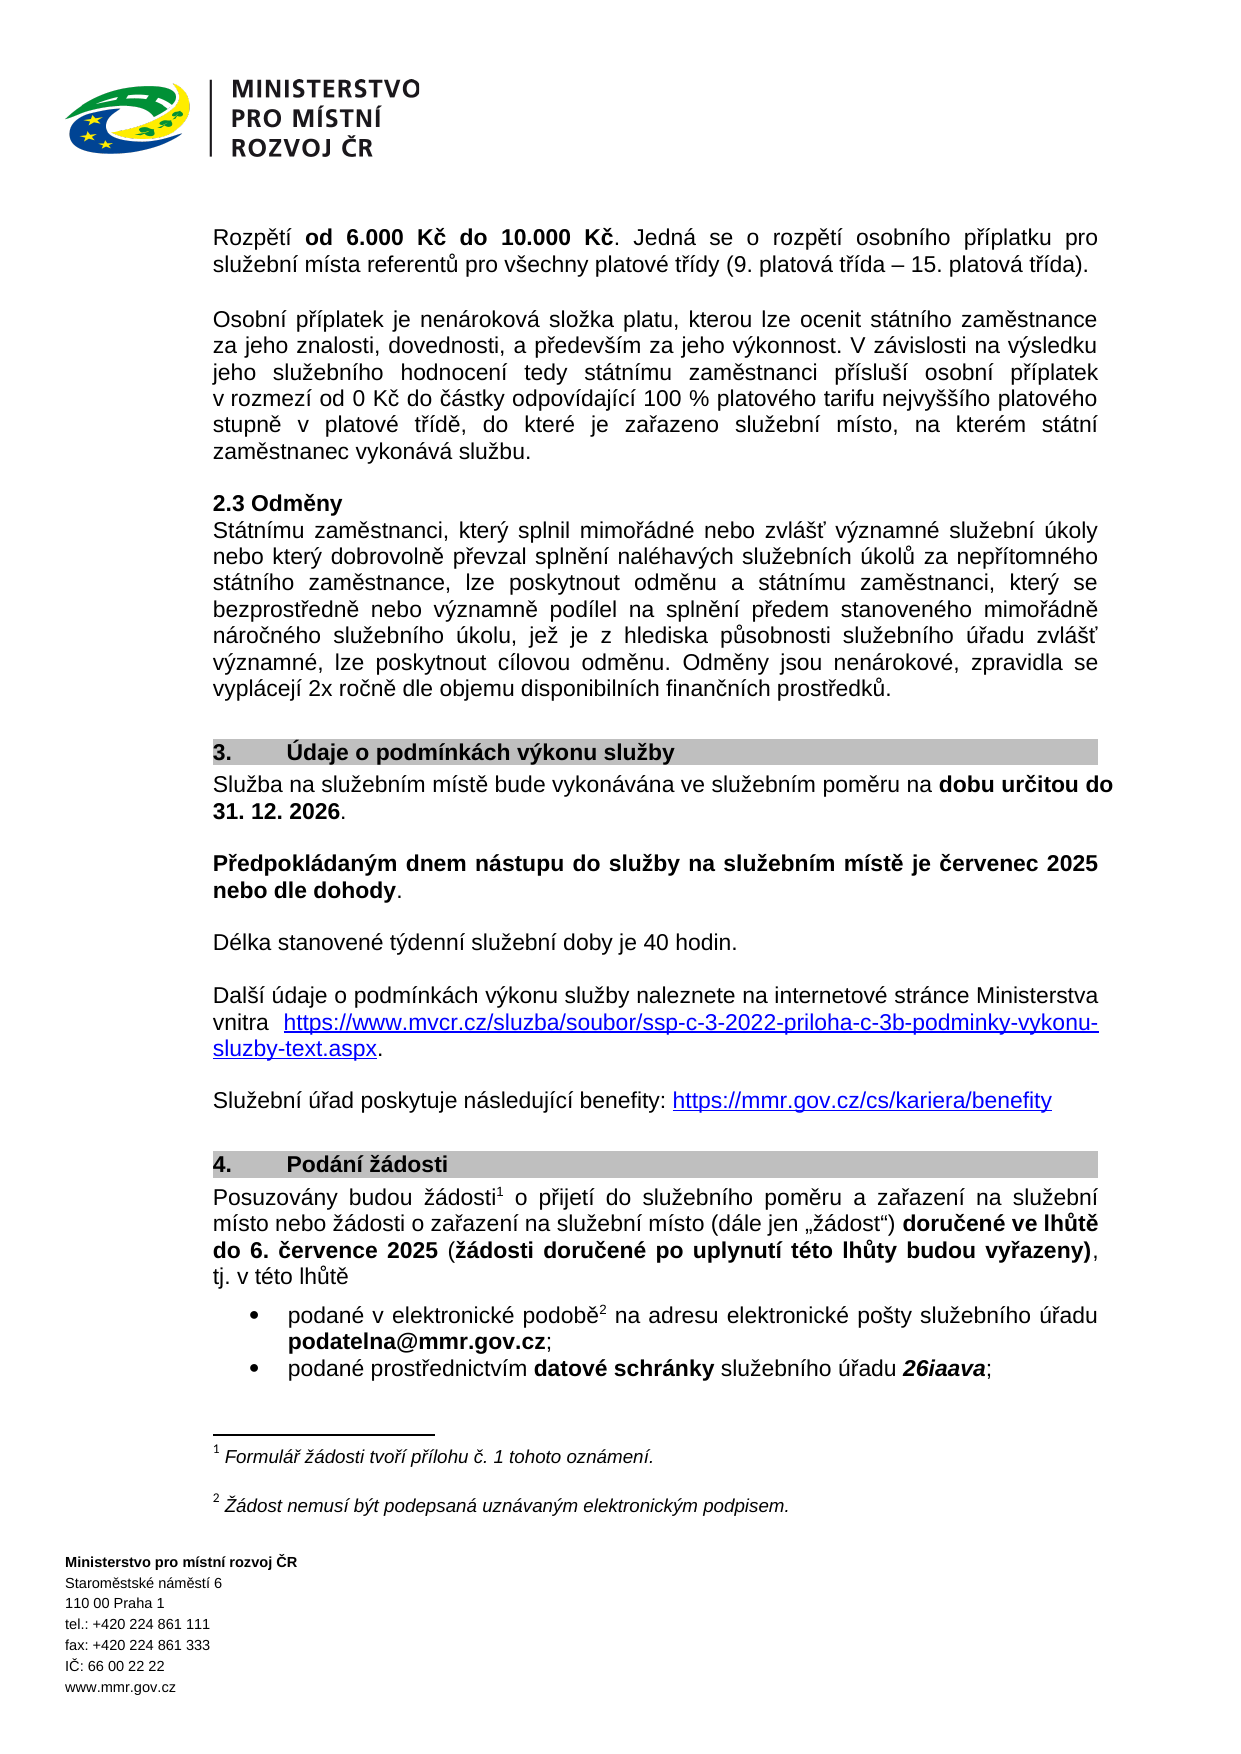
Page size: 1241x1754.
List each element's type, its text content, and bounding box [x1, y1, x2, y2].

text Předpokládaným dnem nástupu do služby na služebním místě je červenec 2025 nebo dle dohody. [213, 850, 1098, 903]
text Další údaje o podmínkách výkonu služby naleznete na internetové stránce Ministerstva vnitra https://www.mvcr.cz/sluzba/soubor/ssp-c-3-2022-priloha-c-3b-podminky-vykonu-sluzby-text.aspx. [213, 982, 1098, 1061]
text Posuzovány budou žádosti o přijetí do služebního poměru a zařazení na služební místo nebo žádosti o zařazení na služební místo (dále jen „žádost“) doručené ve lhůtě do 6. července 2025 (žádosti doručené po uplynutí této lhůty budou vyřazeny), tj. v této lhůtě [213, 1184, 1098, 1289]
text Státnímu zaměstnanci, který splnil mimořádné nebo zvlášť významné služební úkoly nebo který dobrovolně převzal splnění naléhavých služebních úkolů za nepřítomného státního zaměstnance, lze poskytnout odměnu a státnímu zaměstnanci, který se bezprostředně nebo významně podílel na splnění předem stanoveného mimořádně náročného služebního úkolu, jež je z hlediska působnosti služebního úřadu zvlášť významné, lze poskytnout cílovou odměnu. Odměny jsou nenárokové, zpravidla se vyplácejí 2x ročně dle objemu disponibilních finančních prostředků. [213, 517, 1098, 701]
text Rozpětí od 6.000 Kč do 10.000 Kč. Jedná se o rozpětí osobního příplatku pro služební místa referentů pro všechny platové třídy (9. platová třída – 15. platová třída). [213, 224, 1098, 277]
text Služební úřad poskytuje následující benefity: https://mmr.gov.cz/cs/kariera/benefity [213, 1087, 1098, 1114]
text Služba na služebním místě bude vykonávána ve služebním poměru na dobu určitou do 31. 12. 2026. [213, 771, 1113, 824]
subtitle 4. Podání žádosti [213, 1151, 1098, 1178]
list podané prostřednictvím datové schránky služebního úřadu 26iaava; [250, 1354, 1098, 1381]
text 2.3 Odměny [213, 490, 1098, 517]
text Délka stanovené týdenní služební doby je 40 hodin. [213, 929, 1098, 956]
list podané v elektronické podobě na adresu elektronické pošty služebního úřadu podatelna@mmr.gov.cz; [250, 1302, 1098, 1354]
subtitle 3. Údaje o podmínkách výkonu služby [213, 739, 1098, 765]
text Osobní příplatek je nenároková složka platu, kterou lze ocenit státního zaměstnance za jeho znalosti, dovednosti, a především za jeho výkonnost. V závislosti na výsledku jeho služebního hodnocení tedy státnímu zaměstnanci přísluší osobní příplatek v rozmezí od 0 Kč do částky odpovídající 100 % platového tarifu nejvyššího platového stupně v platové třídě, do které je zařazeno služební místo, na kterém státní zaměstnanec vykonává službu. [213, 306, 1098, 464]
picture [65, 79, 420, 157]
